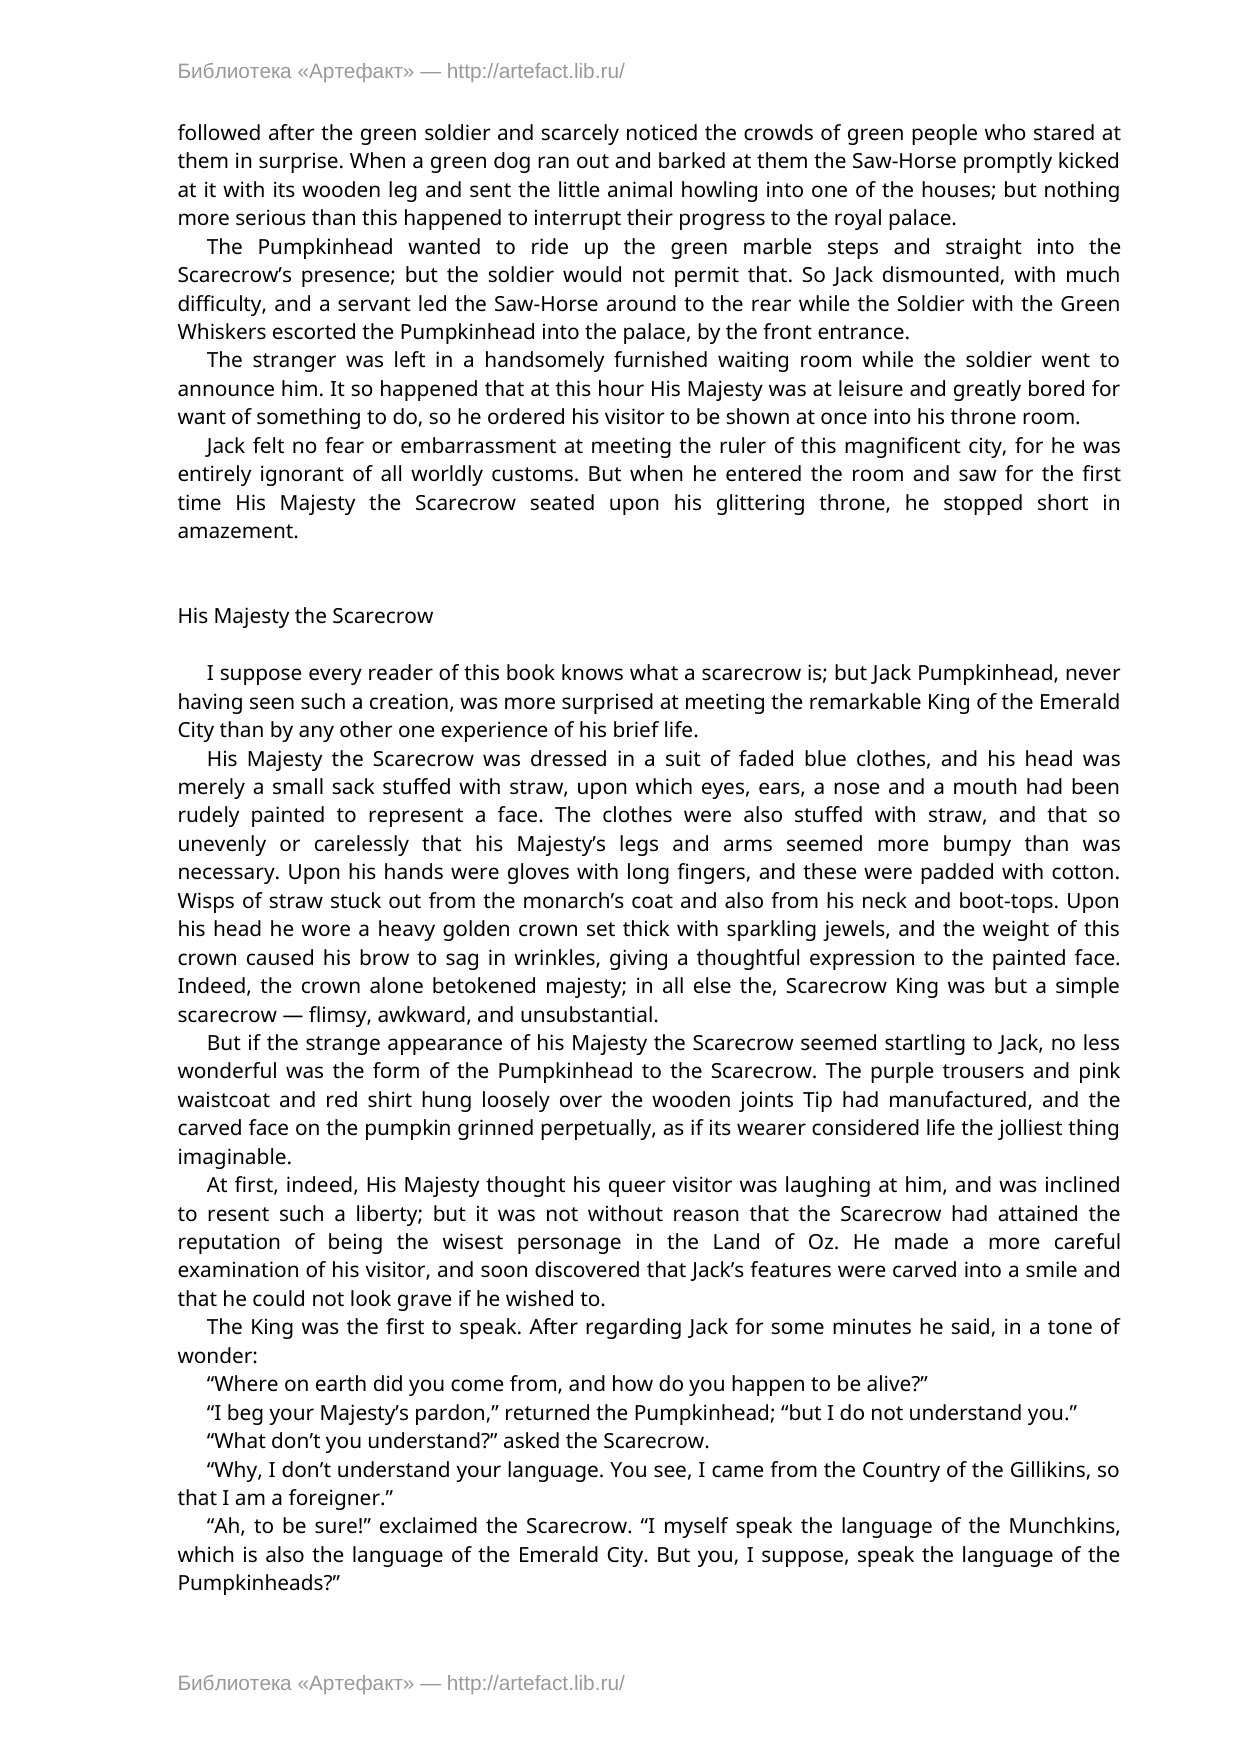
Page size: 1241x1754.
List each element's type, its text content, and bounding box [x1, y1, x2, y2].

text But if the strange appearance of his Majesty the Scarecrow seemed startling to Jack, no less wonderful was the form of the Pumpkinhead to the Scarecrow. The purple trousers and pink waistcoat and red shirt hung loosely over the wooden joints Tip had manufactured, and the carved face on the pumpkin grinned perpetually, as if its wearer considered life the jolliest thing imaginable. [177, 1028, 1122, 1170]
text His Majesty the Scarecrow was dressed in a suit of faded blue clothes, and his head was merely a small sack stuffed with straw, upon which eyes, ears, a nose and a mouth had been rudely painted to represent a face. The clothes were also stuffed with straw, and that so unevenly or carelessly that his Majesty’s legs and arms seemed more bumpy than was necessary. Upon his hands were gloves with long fingers, and these were padded with cotton. Wisps of straw stuck out from the monarch’s coat and also from his neck and boot-tops. Upon his head he wore a heavy golden crown set thick with sparkling jewels, and the weight of this crown caused his brow to sag in wrinkles, giving a thoughtful expression to the painted face. Indeed, the crown alone betokened majesty; in all else the, Scarecrow King was but a simple scarecrow — flimsy, awkward, and unsubstantial. [177, 744, 1122, 1028]
subtitle His Majesty the Scarecrow [177, 602, 1122, 630]
text “Where on earth did you come from, and how do you happen to be alive?” [177, 1369, 1122, 1398]
text At first, indeed, His Majesty thought his queer visitor was laughing at him, and was inclined to resent such a liberty; but it was not without reason that the Scarecrow had attained the reputation of being the wisest personage in the Land of Oz. He made a more careful examination of his visitor, and soon discovered that Jack’s features were carved into a smile and that he could not look grave if he wished to. [177, 1170, 1122, 1312]
text “Ah, to be sure!” exclaimed the Scarecrow. “I myself speak the language of the Munchkins, which is also the language of the Emerald City. But you, I suppose, speak the language of the Pumpkinheads?” [177, 1512, 1122, 1597]
text I suppose every reader of this book knows what a scarecrow is; but Jack Pumpkinhead, never having seen such a creation, was more surprised at meeting the remarkable King of the Emerald City than by any other one experience of his brief life. [177, 658, 1122, 744]
text The Pumpkinhead wanted to ride up the green marble steps and straight into the Scarecrow’s presence; but the soldier would not permit that. So Jack dismounted, with much difficulty, and a servant led the Saw-Horse around to the rear while the Soldier with the Green Whiskers escorted the Pumpkinhead into the palace, by the front entrance. [177, 232, 1122, 346]
text “What don’t you understand?” asked the Scarecrow. [177, 1426, 1122, 1455]
text “Why, I don’t understand your language. You see, I came from the Country of the Gillikins, so that I am a foreigner.” [177, 1455, 1122, 1512]
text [177, 118, 1122, 232]
text The stranger was left in a handsomely furnished waiting room while the soldier went to announce him. It so happened that at this hour His Majesty was at leisure and greatly bored for want of something to do, so he ordered his visitor to be shown at once into his throne room. [177, 346, 1122, 431]
text The King was the first to speak. After regarding Jack for some minutes he said, in a tone of wonder: [177, 1312, 1122, 1369]
text Jack felt no fear or embarrassment at meeting the ruler of this magnificent city, for he was entirely ignorant of all worldly customs. But when he entered the room and saw for the first time His Majesty the Scarecrow seated upon his glittering throne, he stopped short in amazement. [177, 431, 1122, 545]
text “I beg your Majesty’s pardon,” returned the Pumpkinhead; “but I do not understand you.” [177, 1398, 1122, 1426]
